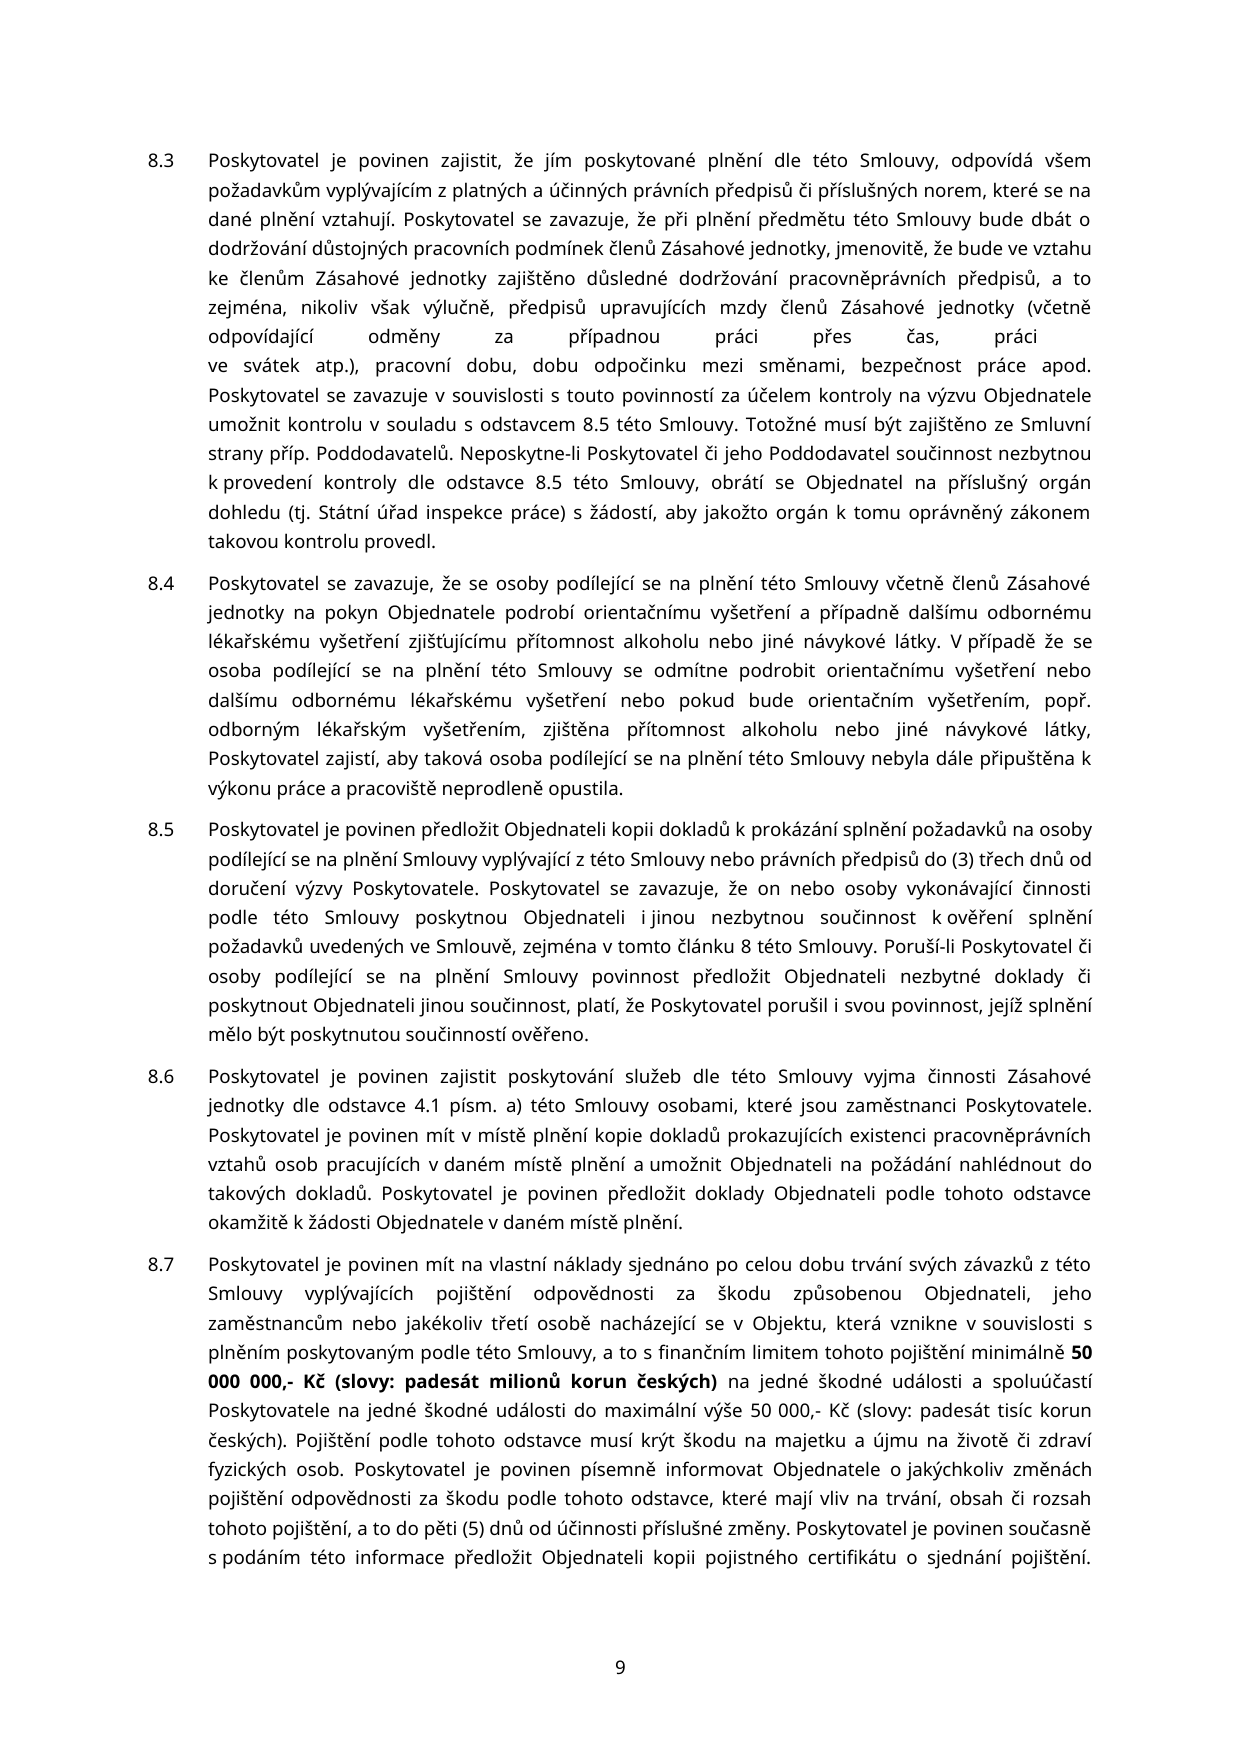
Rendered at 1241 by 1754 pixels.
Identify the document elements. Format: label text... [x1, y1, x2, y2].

subtitle Poskytovatel se zavazuje, že se osoby podílející se na plnění této Smlouvy včetně členů Zásahové jednotky na pokyn Objednatele podrobí orientačnímu vyšetření a případně dalšímu odbornému lékařskému vyšetření zjišťujícímu přítomnost alkoholu nebo jiné návykové látky. V případě že se osoba podílející se na plnění této Smlouvy se odmítne podrobit orientačnímu vyšetření nebo dalšímu odbornému lékařskému vyšetření nebo pokud bude orientačním vyšetřením, popř. odborným lékařským vyšetřením, zjištěna přítomnost alkoholu nebo jiné návykové látky, Poskytovatel zajistí, aby taková osoba podílející se na plnění této Smlouvy nebyla dále připuštěna k výkonu práce a pracoviště neprodleně opustila. [148, 570, 1092, 800]
subtitle Poskytovatel je povinen zajistit poskytování služeb dle této Smlouvy vyjma činnosti Zásahové jednotky dle odstavce 4.1 písm. a) této Smlouvy osobami, které jsou zaměstnanci Poskytovatele. Poskytovatel je povinen mít v místě plnění kopie dokladů prokazujících existenci pracovněprávních vztahů osob pracujících v daném místě plnění a umožnit Objednateli na požádání nahlédnout do takových dokladů. Poskytovatel je povinen předložit doklady Objednateli podle tohoto odstavce okamžitě k žádosti Objednatele v daném místě plnění. [148, 1063, 1092, 1235]
subtitle Poskytovatel je povinen zajistit, že jím poskytované plnění dle této Smlouvy, odpovídá všem požadavkům vyplývajícím z platných a účinných právních předpisů či příslušných norem, které se na dané plnění vztahují. Poskytovatel se zavazuje, že při plnění předmětu této Smlouvy bude dbát o dodržování důstojných pracovních podmínek členů Zásahové jednotky, jmenovitě, že bude ve vztahu ke členům Zásahové jednotky zajištěno důsledné dodržování pracovněprávních předpisů, a to zejména, nikoliv však výlučně, předpisů upravujících mzdy členů Zásahové jednotky (včetně odpovídající odměny za případnou práci přes čas, práci ve svátek atp.), pracovní dobu, dobu odpočinku mezi směnami, bezpečnost práce apod. Poskytovatel se zavazuje v souvislosti s touto povinností za účelem kontroly na výzvu Objednatele umožnit kontrolu v souladu s odstavcem 8.5 této Smlouvy. Totožné musí být zajištěno ze Smluvní strany příp. Poddodavatelů. Neposkytne-li Poskytovatel či jeho Poddodavatel součinnost nezbytnou k provedení kontroly dle odstavce 8.5 této Smlouvy, obrátí se Objednatel na příslušný orgán dohledu (tj. Státní úřad inspekce práce) s žádostí, aby jakožto orgán k tomu oprávněný zákonem takovou kontrolu provedl. [148, 148, 1092, 554]
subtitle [148, 1251, 1092, 1570]
subtitle Poskytovatel je povinen předložit Objednateli kopii dokladů k prokázání splnění požadavků na osoby podílející se na plnění Smlouvy vyplývající z této Smlouvy nebo právních předpisů do (3) třech dnů od doručení výzvy Poskytovatele. Poskytovatel se zavazuje, že on nebo osoby vykonávající činnosti podle této Smlouvy poskytnou Objednateli i jinou nezbytnou součinnost k ověření splnění požadavků uvedených ve Smlouvě, zejména v tomto článku 8 této Smlouvy. Poruší-li Poskytovatel či osoby podílející se na plnění Smlouvy povinnost předložit Objednateli nezbytné doklady či poskytnout Objednateli jinou součinnost, platí, že Poskytovatel porušil i svou povinnost, jejíž splnění mělo být poskytnutou součinností ověřeno. [148, 817, 1092, 1047]
